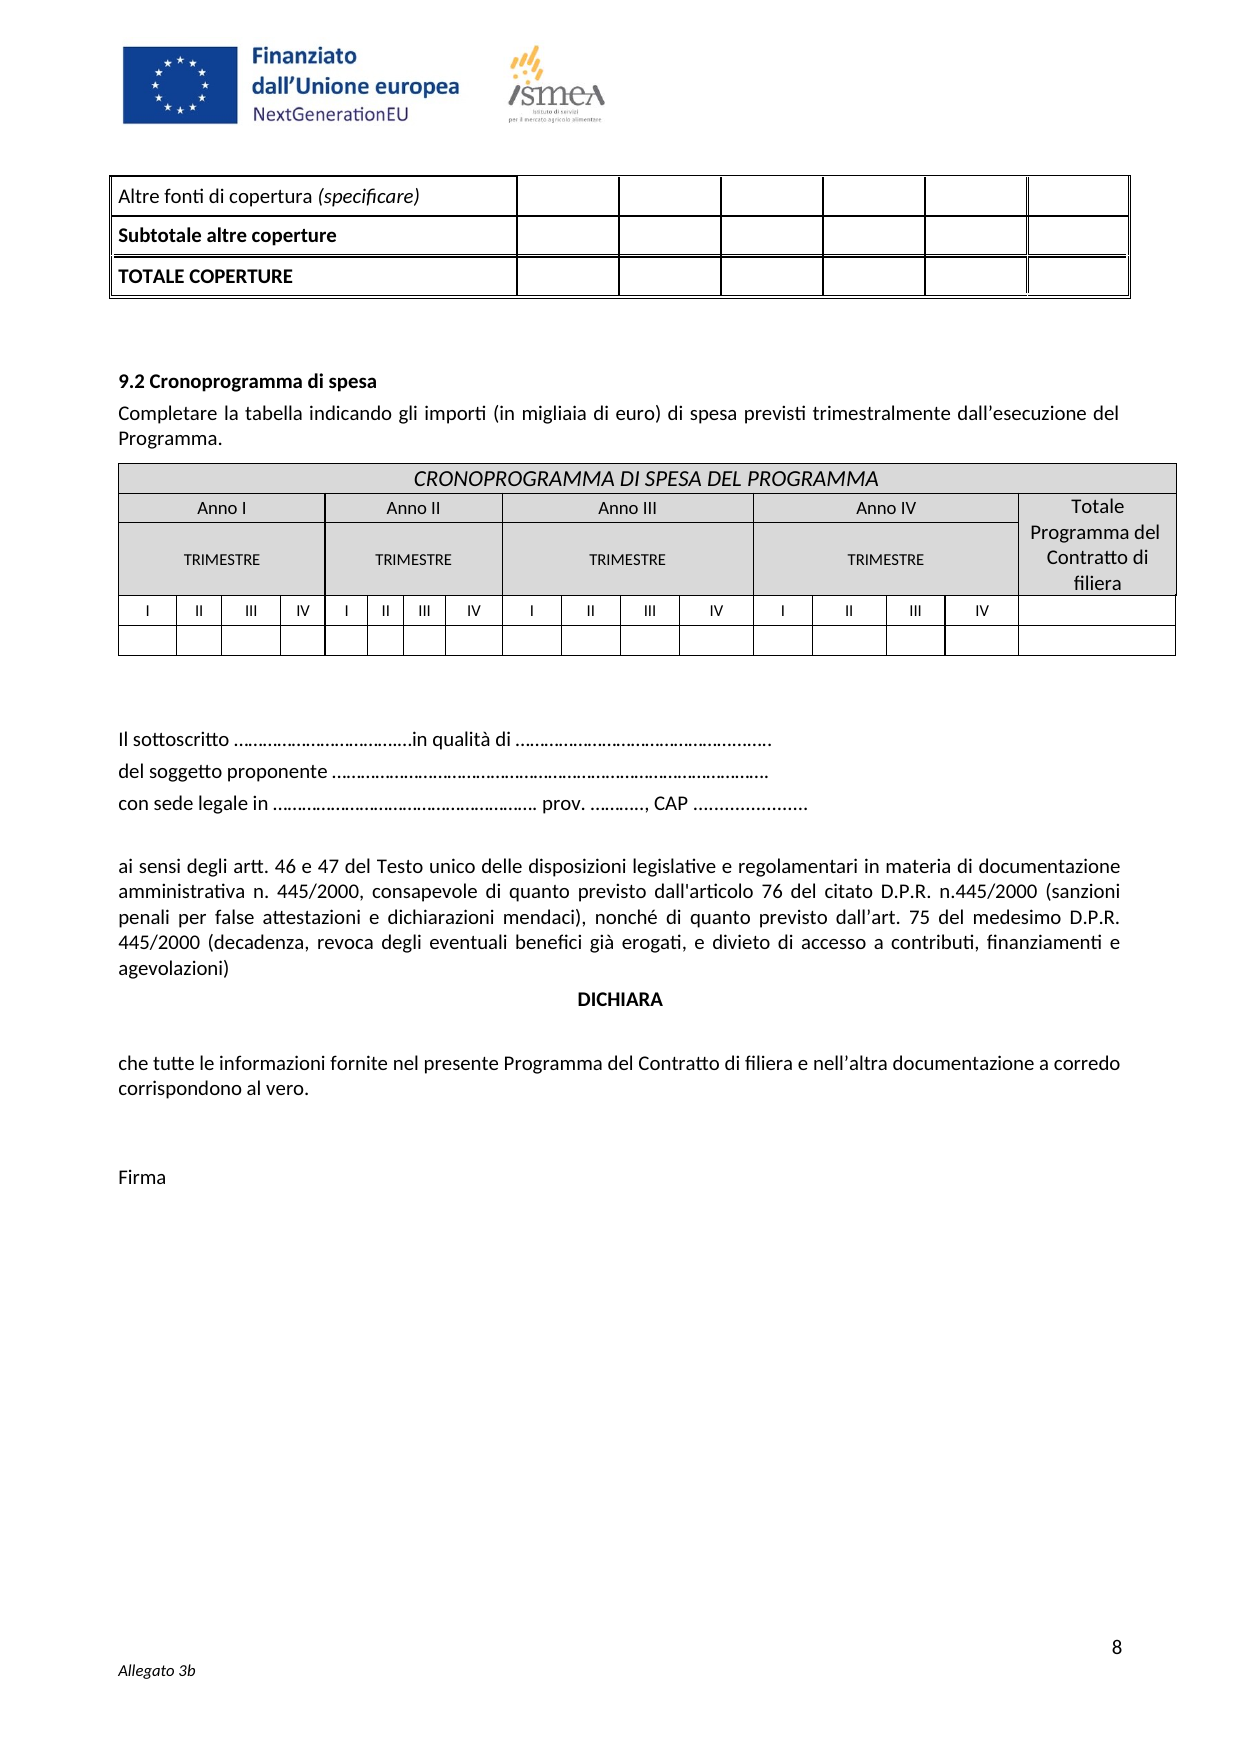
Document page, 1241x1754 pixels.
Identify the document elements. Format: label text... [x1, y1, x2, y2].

table_cell [518, 217, 618, 254]
table_cell I [754, 596, 812, 625]
text ai sensi degli artt. 46 e 47 del Testo unico delle disposizioni legislative e regolamentari in materia di documentazione amministrativa n. 445/2000, consapevole di quanto previsto dall'articolo 76 del citato D.P.R. n.445/2000 (sanzioni penali per false attestazioni e dichiarazioni mendaci), nonché di quanto previsto dall’art. 75 del medesimo D.P.R. 445/2000 (decadenza, revoca degli eventuali benefici già erogati, e divieto di accesso a contributi, finanziamenti e agevolazioni) [118, 853, 1122, 980]
table_cell [722, 217, 822, 254]
table_cell [1027, 176, 1128, 215]
picture [493, 40, 620, 131]
table_header CRONOPROGRAMMA DI SPESA DEL PROGRAMMA [119, 464, 1176, 493]
table_cell TRIMESTRE [503, 523, 753, 595]
table_cell [721, 176, 823, 215]
table_cell Anno I [119, 494, 324, 522]
table_cell I [503, 596, 561, 625]
table_cell IV [946, 596, 1018, 625]
text del soggetto proponente ………………………………………………………………………………. [118, 758, 1122, 783]
table_cell [823, 176, 925, 215]
table_cell Altre fonti di copertura (specificare) [112, 177, 516, 215]
table_cell III [887, 596, 944, 625]
table_cell [1027, 254, 1129, 295]
table_cell [281, 626, 324, 654]
table_cell [813, 626, 886, 654]
table_cell [680, 626, 753, 654]
table_cell TRIMESTRE [326, 523, 502, 595]
table_cell [1019, 626, 1175, 654]
table_cell TRIMESTRE [119, 523, 324, 595]
table_cell [1019, 596, 1175, 625]
text con sede legale in ………………………………………………. prov. ……….., CAP ...................... [118, 790, 1122, 815]
table_cell II [368, 596, 403, 625]
table_cell Anno II [326, 494, 502, 522]
table_cell [518, 258, 618, 295]
table_cell [620, 258, 720, 295]
text Il sottoscritto …………………………….…in qualità di ………………………………………...….. [118, 726, 1122, 752]
table_cell [619, 176, 721, 215]
text che tutte le informazioni fornite nel presente Programma del Contratto di filiera e nell’altra documentazione a corredo corrispondono al vero. [118, 1050, 1122, 1101]
table_cell [722, 258, 822, 295]
table_cell Anno IV [754, 494, 1018, 522]
table_cell III [222, 596, 280, 625]
table_cell II [177, 596, 221, 625]
text DICHIARA [118, 986, 1122, 1012]
table_cell IV [281, 596, 324, 625]
table_cell [503, 626, 561, 654]
table_cell [926, 258, 1027, 295]
table_cell [222, 626, 280, 654]
picture [111, 37, 478, 134]
table_cell [446, 626, 502, 654]
table_cell [1029, 217, 1128, 254]
table_cell TRIMESTRE [754, 523, 1018, 595]
table_cell [404, 626, 445, 654]
table_cell III [621, 596, 679, 625]
text Completare la tabella indicando gli importi (in migliaia di euro) di spesa previsti trimestralmente dall’esecuzione del Programma. [118, 400, 1122, 451]
table_cell [887, 626, 944, 654]
table_cell IV [680, 596, 753, 625]
table_cell [562, 626, 620, 654]
table_cell II [562, 596, 620, 625]
table_cell [368, 626, 403, 654]
table_cell [326, 626, 367, 654]
table_cell [754, 626, 812, 654]
text 9.2 Cronoprogramma di spesa [118, 368, 1122, 393]
table_cell [824, 258, 924, 295]
table_cell Subtotale altre coperture [112, 217, 516, 254]
table_cell TOTALE COPERTURE [111, 254, 516, 295]
table_cell [946, 626, 1018, 654]
table_cell I [119, 596, 176, 625]
table_cell [824, 217, 924, 254]
table_cell IV [446, 596, 502, 625]
table_cell [926, 217, 1026, 254]
text Firma [118, 1164, 1122, 1189]
table_cell [177, 626, 221, 654]
table_cell [518, 176, 619, 215]
table_cell Anno III [503, 494, 753, 522]
table_cell II [813, 596, 886, 625]
table_cell [620, 217, 720, 254]
table_cell [621, 626, 679, 654]
table_cell III [404, 596, 445, 625]
table_cell [119, 626, 176, 654]
table_cell I [326, 596, 367, 625]
table_cell Totale Programma del Contratto di filiera [1019, 494, 1176, 595]
table_cell [925, 176, 1027, 215]
